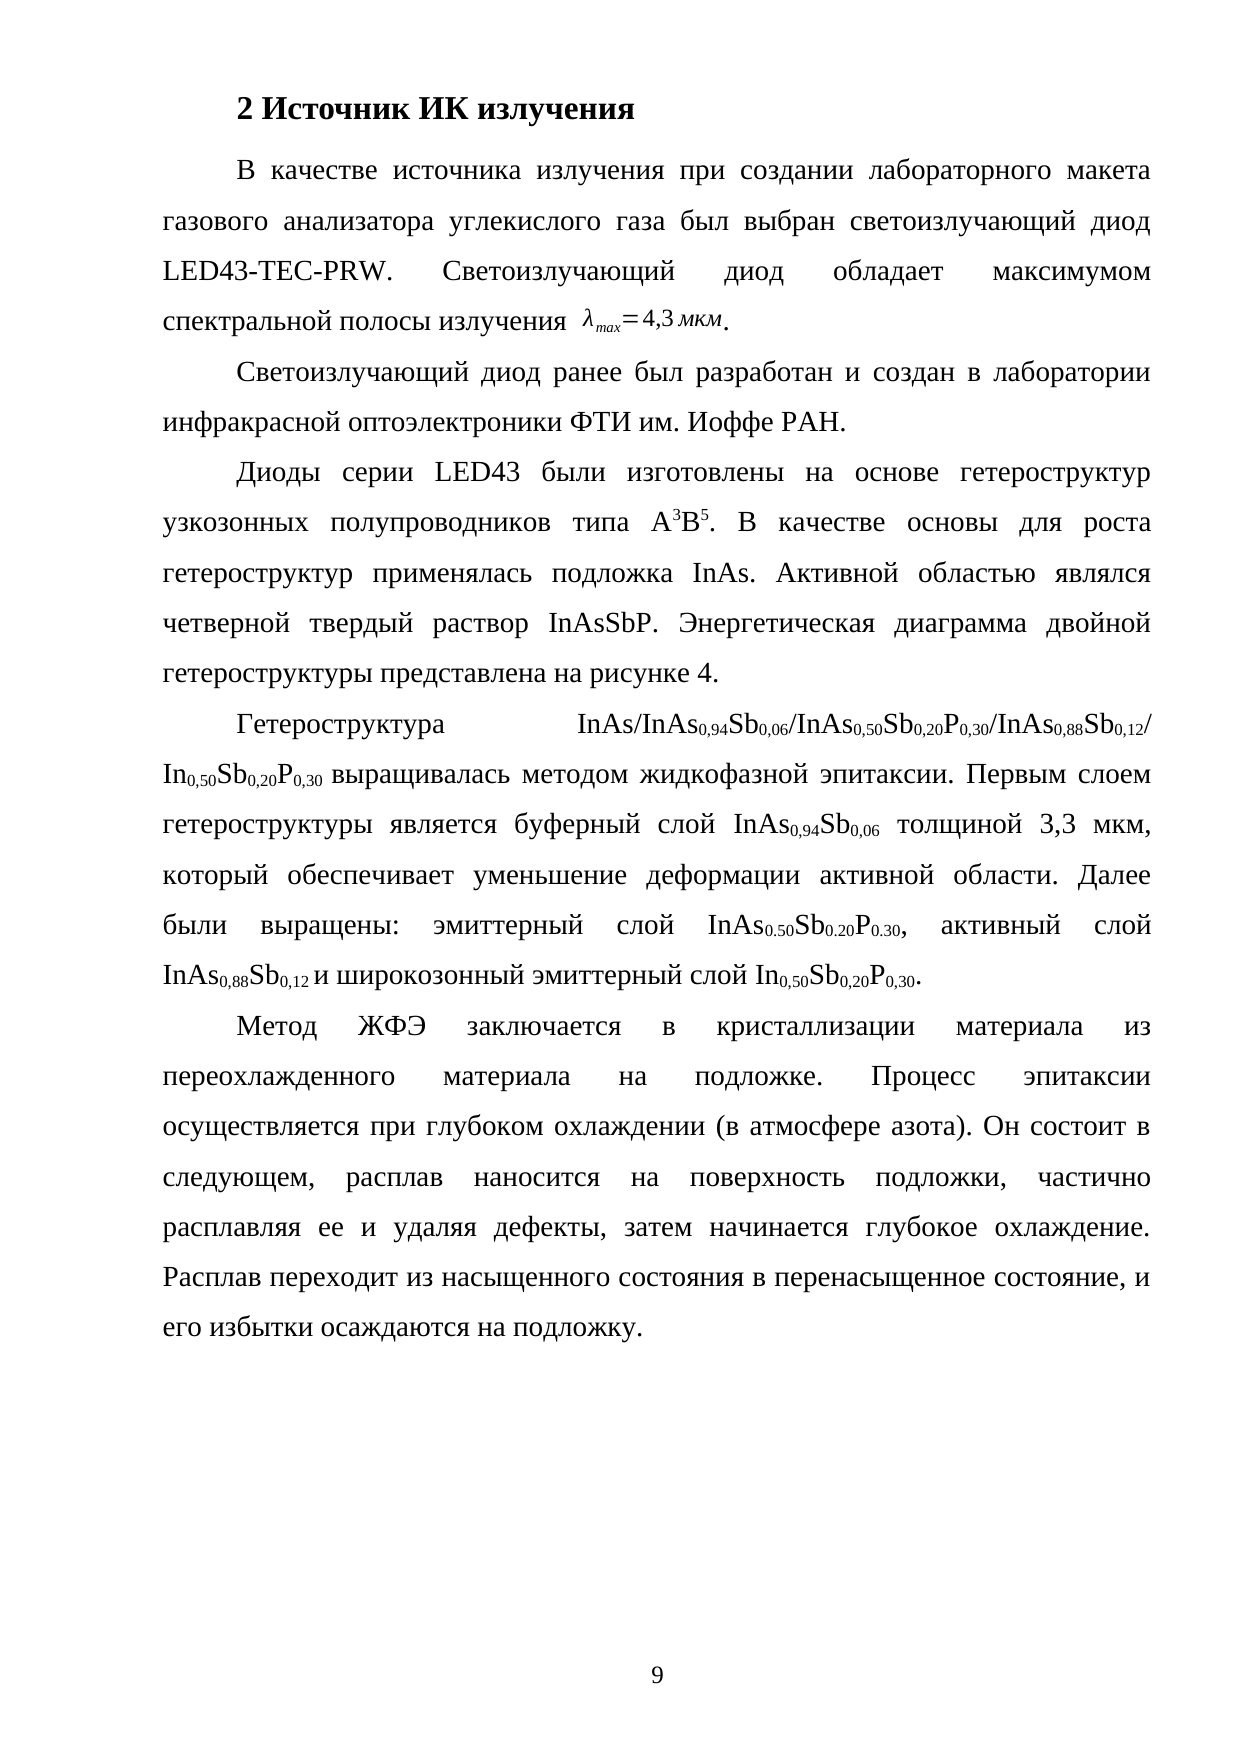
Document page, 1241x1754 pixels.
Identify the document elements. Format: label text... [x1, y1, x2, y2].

text Светоизлучающий диод ранее был разработан и создан в лаборатории инфракрасной оптоэлектроники ФТИ им. Иоффе РАН. [162, 354, 1152, 437]
text В качестве источника излучения при создании лабораторного макета газового анализатора углекислого газа был выбран светоизлучающий диод LED43-TEC-PRW. Светоизлучающий диод обладает максимумом спектральной полосы излучения . [162, 152, 1152, 337]
subtitle Источник ИК излучения [236, 89, 1152, 127]
text Гетероструктура InAs/InAs0,94Sb0,06/InAs0,50Sb0,20P0,30/InAs0,88Sb0,12/ In0,50Sb0,20P0,30 выращивалась методом жидкофазной эпитаксии. Первым слоем гетероструктуры является буферный слой InAs0,94Sb0,06 толщиной 3,3 мкм, который обеспечивает уменьшение деформации активной области. Далее были выращены: эмиттерный слой InAs0.50Sb0.20P0.30, активный слой InAs0,88Sb0,12 и широкозонный эмиттерный слой In0,50Sb0,20P0,30. [162, 706, 1152, 991]
text Метод ЖФЭ заключается в кристаллизации материала из переохлажденного материала на подложке. Процесс эпитаксии осуществляется при глубоком охлаждении (в атмосфере азота). Он состоит в следующем, расплав наносится на поверхность подложки, частично расплавляя ее и удаляя дефекты, затем начинается глубокое охлаждение. Расплав переходит из насыщенного состояния в перенасыщенное состояние, и его избытки осаждаются на подложку. [162, 1008, 1152, 1343]
text Диоды серии LED43 были изготовлены на основе гетероструктур узкозонных полупроводников типа А3В5. В качестве основы для роста гетероструктур применялась подложка InAs. Активной областью являлся четверной твердый раствор InAsSbP. Энергетическая диаграмма двойной гетероструктуры представлена на рисунке 4. [162, 454, 1152, 689]
